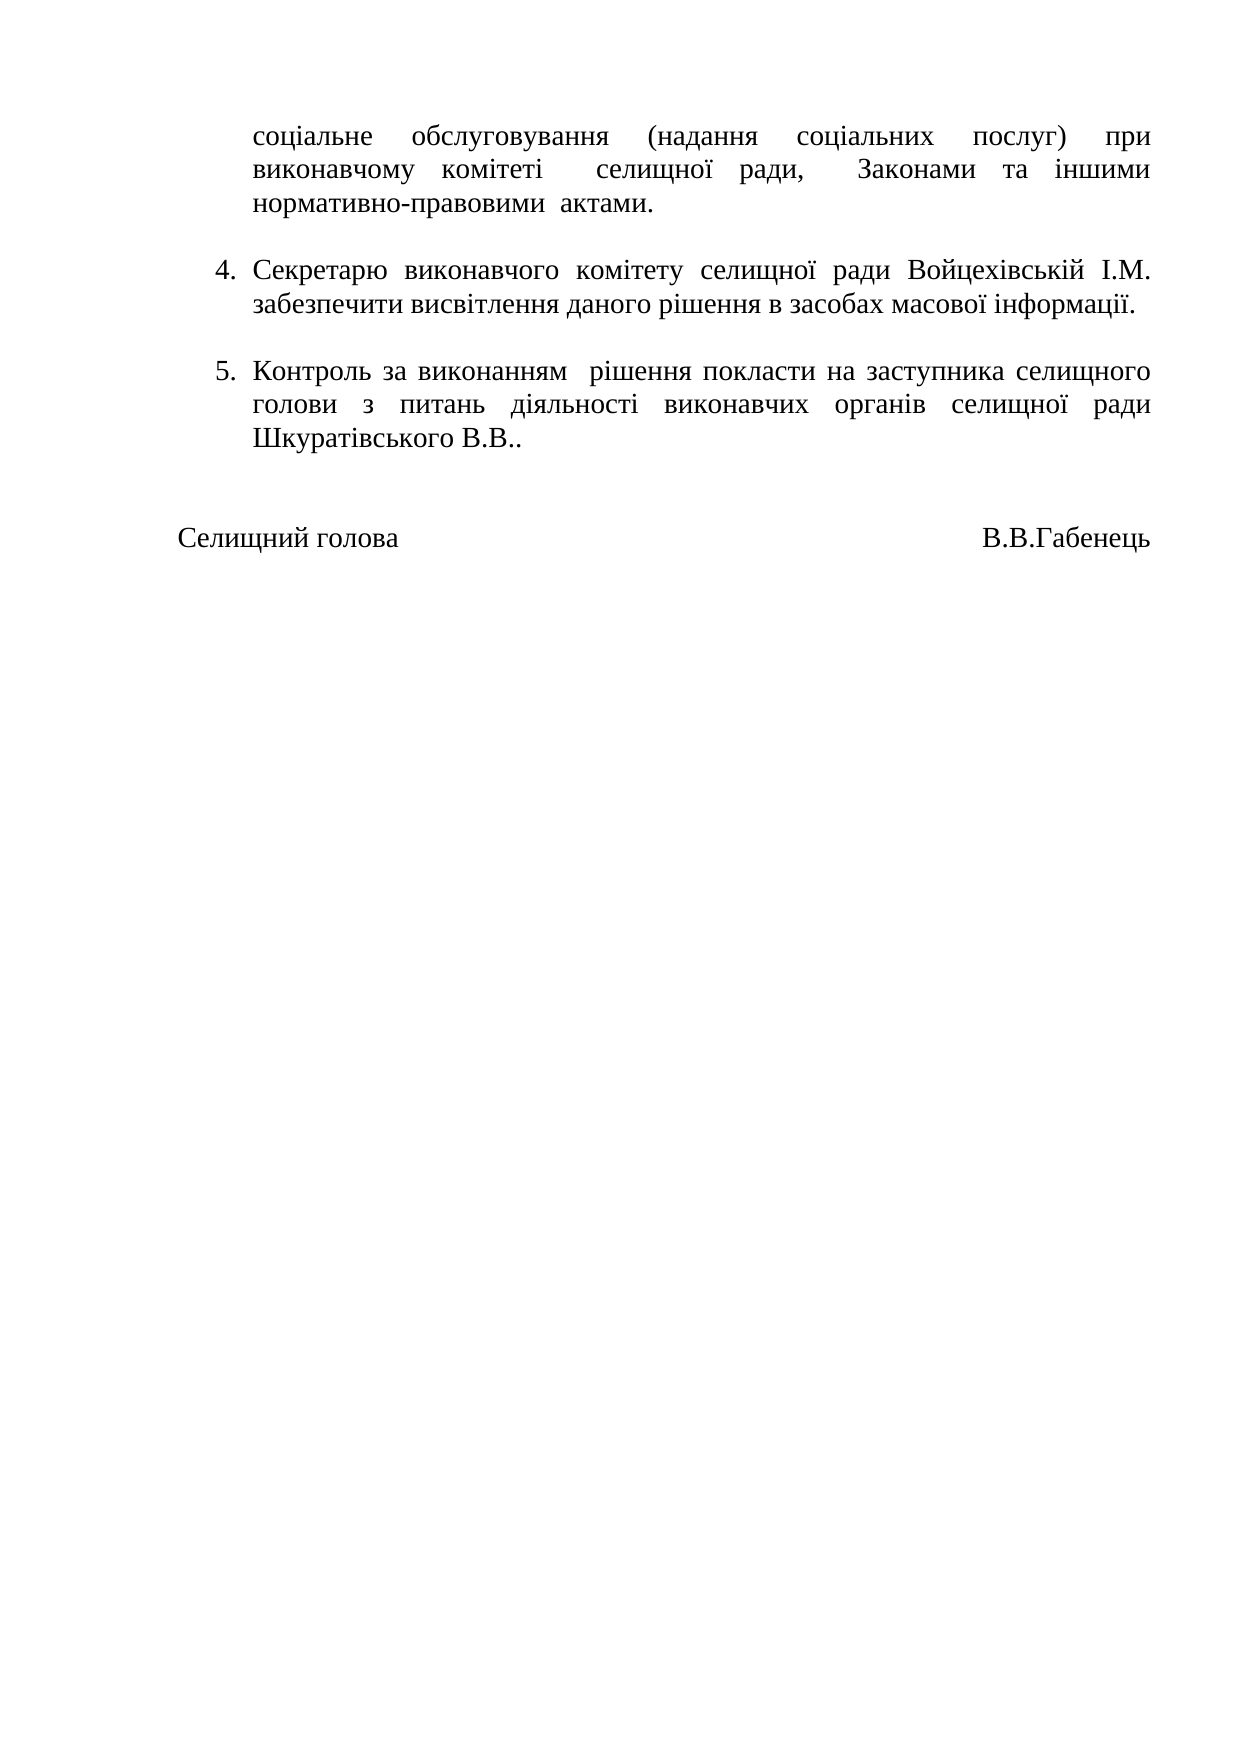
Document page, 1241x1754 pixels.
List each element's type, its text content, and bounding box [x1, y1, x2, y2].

text Селищний голова В.В.Габенець [177, 521, 1152, 554]
list соціальне обслуговування (надання соціальних послуг) при виконавчому комітеті селищної ради, Законами та іншими нормативно-правовими актами. [252, 118, 1152, 219]
list Контроль за виконанням рішення покласти на заступника селищного голови з питань діяльності виконавчих органів селищної ради Шкуратівського В.В.. [215, 353, 1152, 453]
list Секретарю виконавчого комітету селищної ради Войцехівській І.М. забезпечити висвітлення даного рішення в засобах масової інформації. [215, 252, 1152, 319]
